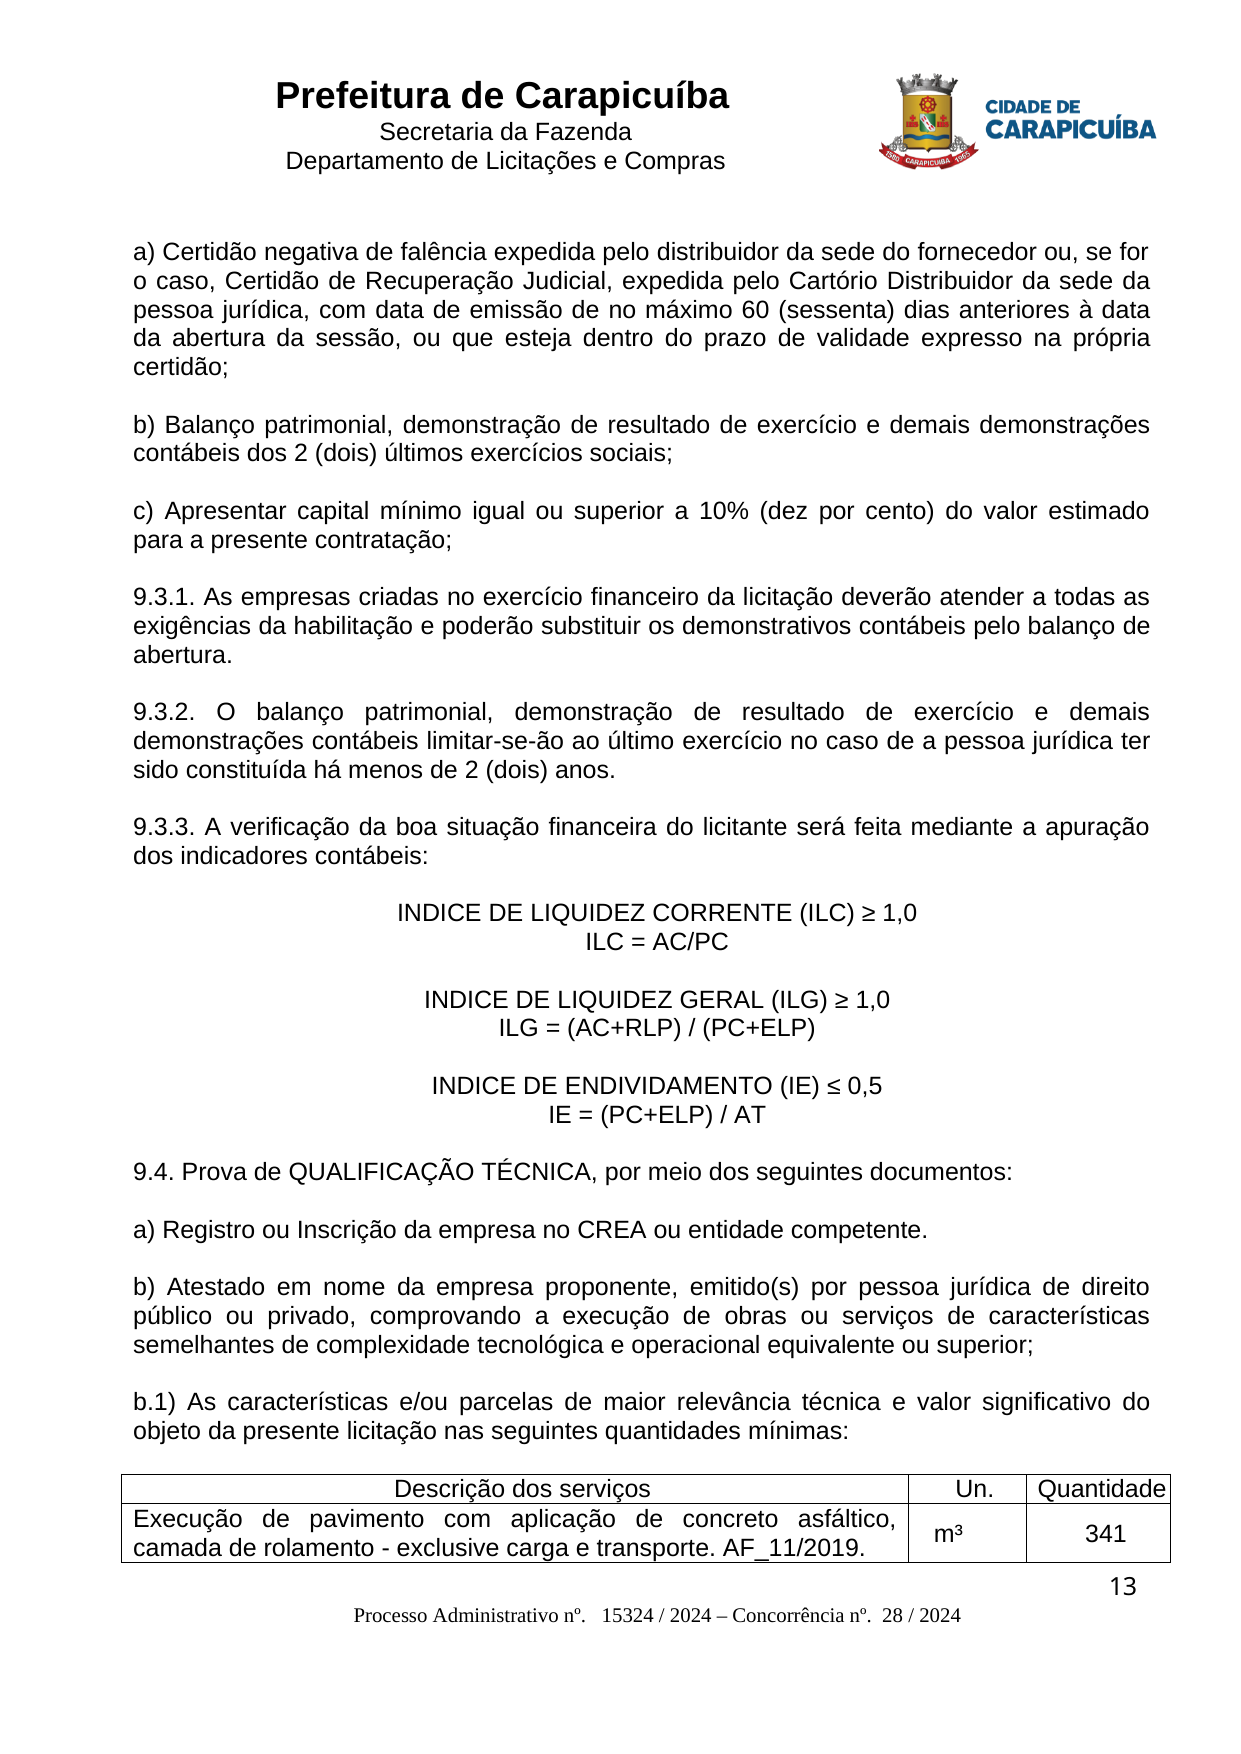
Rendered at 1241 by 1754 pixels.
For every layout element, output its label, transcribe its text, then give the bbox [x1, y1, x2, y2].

text b) Balanço patrimonial, demonstração de resultado de exercício e demais demonstrações contábeis dos 2 (dois) últimos exercícios sociais; [133, 410, 1152, 467]
picture [877, 65, 1159, 172]
text a) Certidão negativa de falência expedida pelo distribuidor da sede do fornecedor ou, se for o caso, Certidão de Recuperação Judicial, expedida pelo Cartório Distribuidor da sede da pessoa jurídica, com data de emissão de no máximo 60 (sessenta) dias anteriores à data da abertura da sessão, ou que esteja dentro do prazo de validade expresso na própria certidão; [133, 237, 1152, 381]
text b) Atestado em nome da empresa proponente, emitido(s) por pessoa jurídica de direito público ou privado, comprovando a execução de obras ou serviços de características semelhantes de complexidade tecnológica e operacional equivalente ou superior; [133, 1272, 1152, 1358]
table_cell Execução de pavimento com aplicação de concreto asfáltico, camada de rolamento - exclusive carga e transporte. AF_11/2019. [122, 1504, 908, 1562]
text b.1) As características e/ou parcelas de maior relevância técnica e valor significativo do objeto da presente licitação nas seguintes quantidades mínimas: [133, 1387, 1152, 1445]
text ILC = AC/PC [177, 927, 1137, 956]
text IE = (PC+ELP) / AT [177, 1100, 1137, 1128]
table_cell 341 [1027, 1504, 1170, 1562]
table_header Un. [909, 1475, 1026, 1503]
table_header Descrição dos serviços [122, 1475, 908, 1503]
text 9.4. Prova de QUALIFICAÇÃO TÉCNICA, por meio dos seguintes documentos: [133, 1157, 1152, 1186]
text INDICE DE ENDIVIDAMENTO (IE) ≤ 0,5 [177, 1071, 1137, 1100]
table_cell m³ [909, 1504, 1026, 1562]
text ILG = (AC+RLP) / (PC+ELP) [177, 1013, 1137, 1042]
text INDICE DE LIQUIDEZ GERAL (ILG) ≥ 1,0 [177, 985, 1137, 1013]
text 9.3.1. As empresas criadas no exercício financeiro da licitação deverão atender a todas as exigências da habilitação e poderão substituir os demonstrativos contábeis pelo balanço de abertura. [133, 582, 1152, 668]
text 9.3.3. A verificação da boa situação financeira do licitante será feita mediante a apuração dos indicadores contábeis: [133, 812, 1152, 870]
text c) Apresentar capital mínimo igual ou superior a 10% (dez por cento) do valor estimado para a presente contratação; [133, 496, 1152, 553]
text a) Registro ou Inscrição da empresa no CREA ou entidade competente. [133, 1215, 1152, 1243]
text 9.3.2. O balanço patrimonial, demonstração de resultado de exercício e demais demonstrações contábeis limitar-se-ão ao último exercício no caso de a pessoa jurídica ter sido constituída há menos de 2 (dois) anos. [133, 697, 1152, 783]
table_header Quantidade [1027, 1475, 1170, 1503]
text INDICE DE LIQUIDEZ CORRENTE (ILC) ≥ 1,0 [177, 898, 1137, 927]
